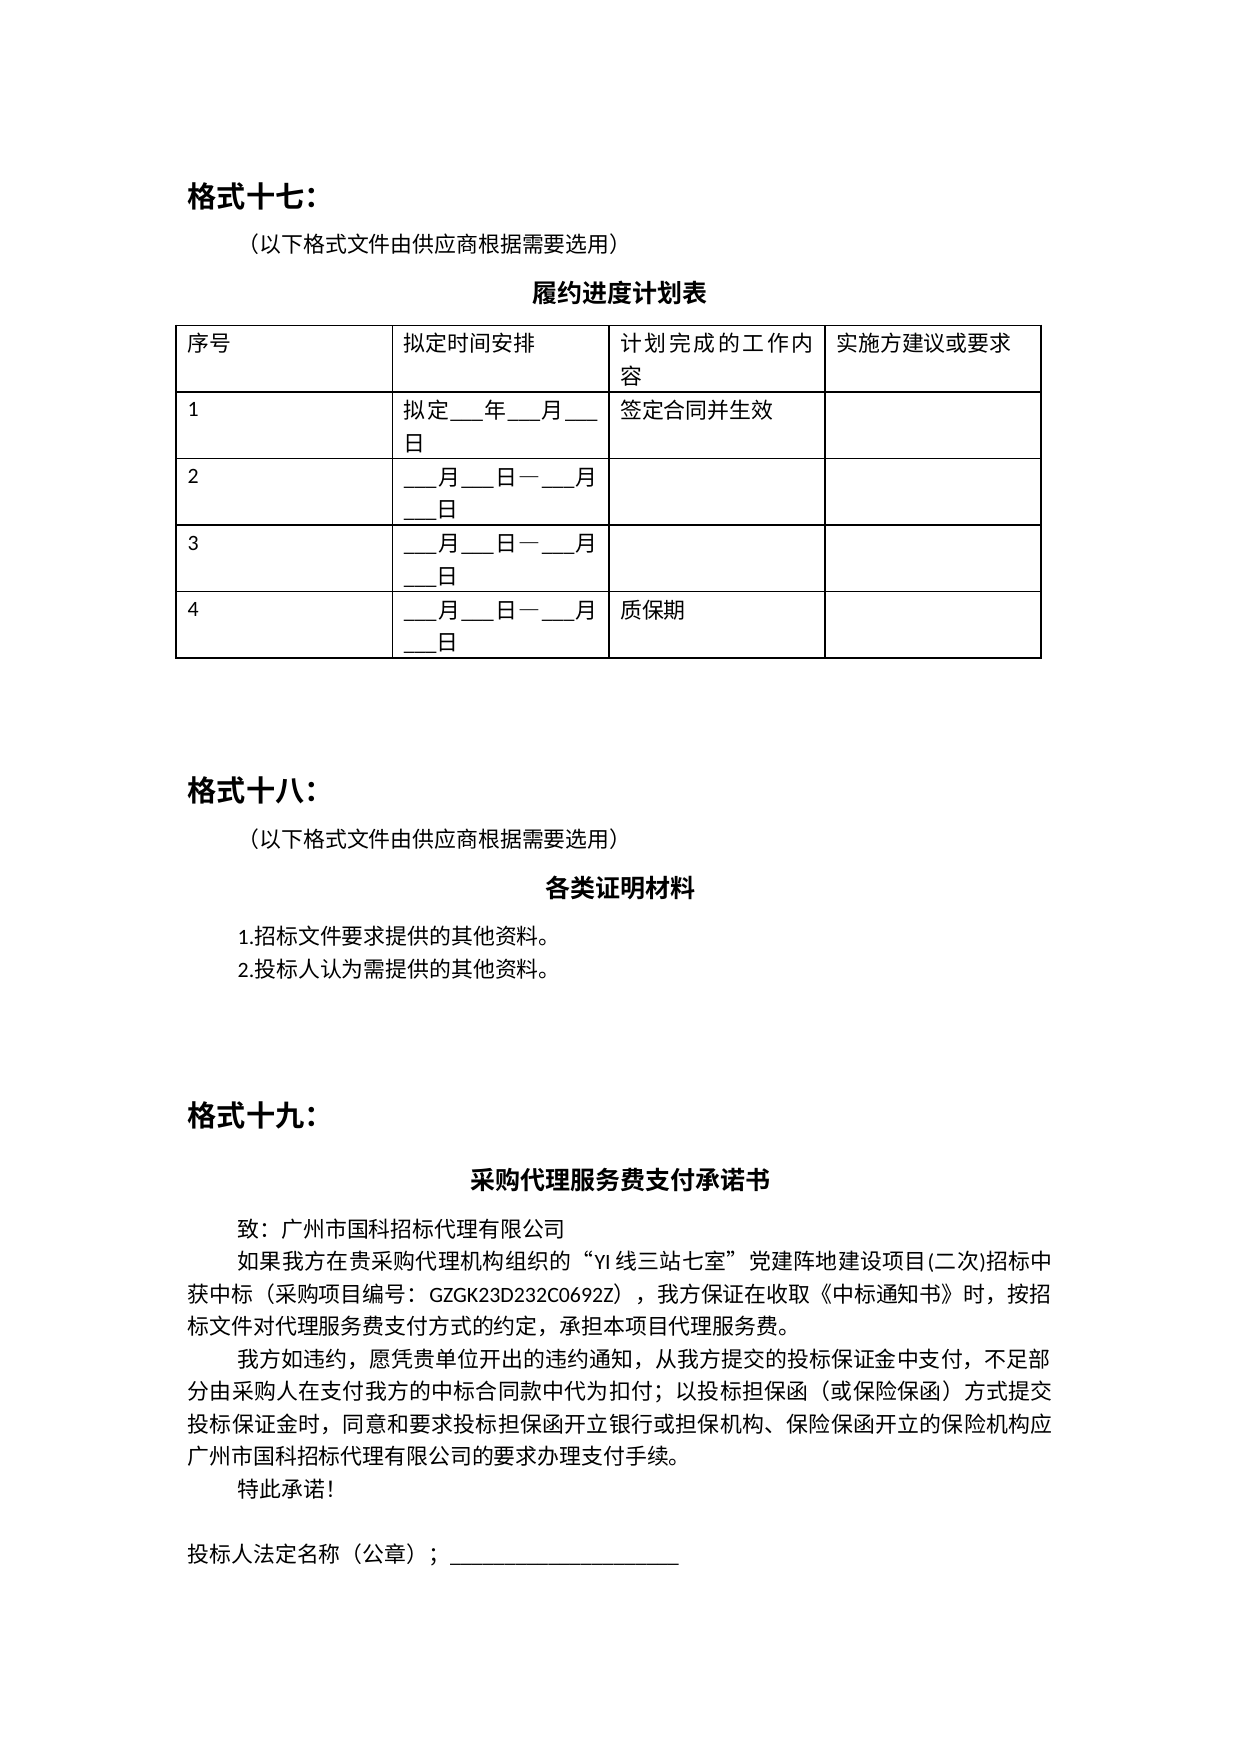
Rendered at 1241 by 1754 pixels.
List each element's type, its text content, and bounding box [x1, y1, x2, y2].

text （以下格式文件由供应商根据需要选用） [187, 227, 1053, 259]
table_header 计划完成的工作内容 [610, 326, 824, 391]
table_cell [826, 526, 1040, 591]
text 1.招标文件要求提供的其他资料。 [187, 919, 1053, 951]
table_cell 质保期 [610, 592, 824, 657]
text （以下格式文件由供应商根据需要选用） [187, 821, 1053, 854]
table_cell [610, 459, 824, 524]
text 特此承诺！ [187, 1471, 1053, 1504]
table_cell [826, 459, 1040, 524]
table_header 拟定时间安排 [393, 326, 608, 391]
table_cell [826, 393, 1040, 458]
text 2.投标人认为需提供的其他资料。 [187, 951, 1053, 984]
table_cell 拟定___年___月___日 [393, 393, 608, 458]
text 致：广州市国科招标代理有限公司 [187, 1211, 1053, 1244]
table_header 实施方建议或要求 [826, 326, 1040, 391]
text 格式十九： [187, 1081, 1053, 1146]
table_cell 3 [177, 526, 392, 591]
text 如果我方在贵采购代理机构组织的“YI线三站七室”党建阵地建设项目(二次)招标中获中标（采购项目编号：GZGK23D232C0692Z），我方保证在收取《中标通知书》时，按招标文件对代理服务费支付方式的约定，承担本项目代理服务费。 [187, 1244, 1053, 1341]
table_cell ___月___日—___月___日 [393, 526, 608, 591]
table_cell 4 [177, 592, 392, 657]
table_cell ___月___日—___月___日 [393, 459, 608, 524]
table_cell 1 [177, 393, 392, 458]
text 履约进度计划表 [187, 259, 1053, 324]
table_header 序号 [177, 326, 392, 391]
text 格式十七： [187, 162, 1053, 227]
table_cell 签定合同并生效 [610, 393, 824, 458]
text 各类证明材料 [187, 854, 1053, 919]
text 采购代理服务费支付承诺书 [187, 1146, 1053, 1211]
table_cell ___月___日—___月___日 [393, 592, 608, 657]
table_cell [826, 592, 1040, 657]
table_cell [610, 526, 824, 591]
table_cell 2 [177, 459, 392, 524]
text 投标人法定名称（公章）；_____________________ [187, 1536, 1053, 1569]
text 格式十八： [187, 756, 1053, 821]
text 我方如违约，愿凭贵单位开出的违约通知，从我方提交的投标保证金中支付，不足部分由采购人在支付我方的中标合同款中代为扣付；以投标担保函（或保险保函）方式提交投标保证金时，同意和要求投标担保函开立银行或担保机构、保险保函开立的保险机构应广州市国科招标代理有限公司的要求办理支付手续。 [187, 1341, 1053, 1471]
